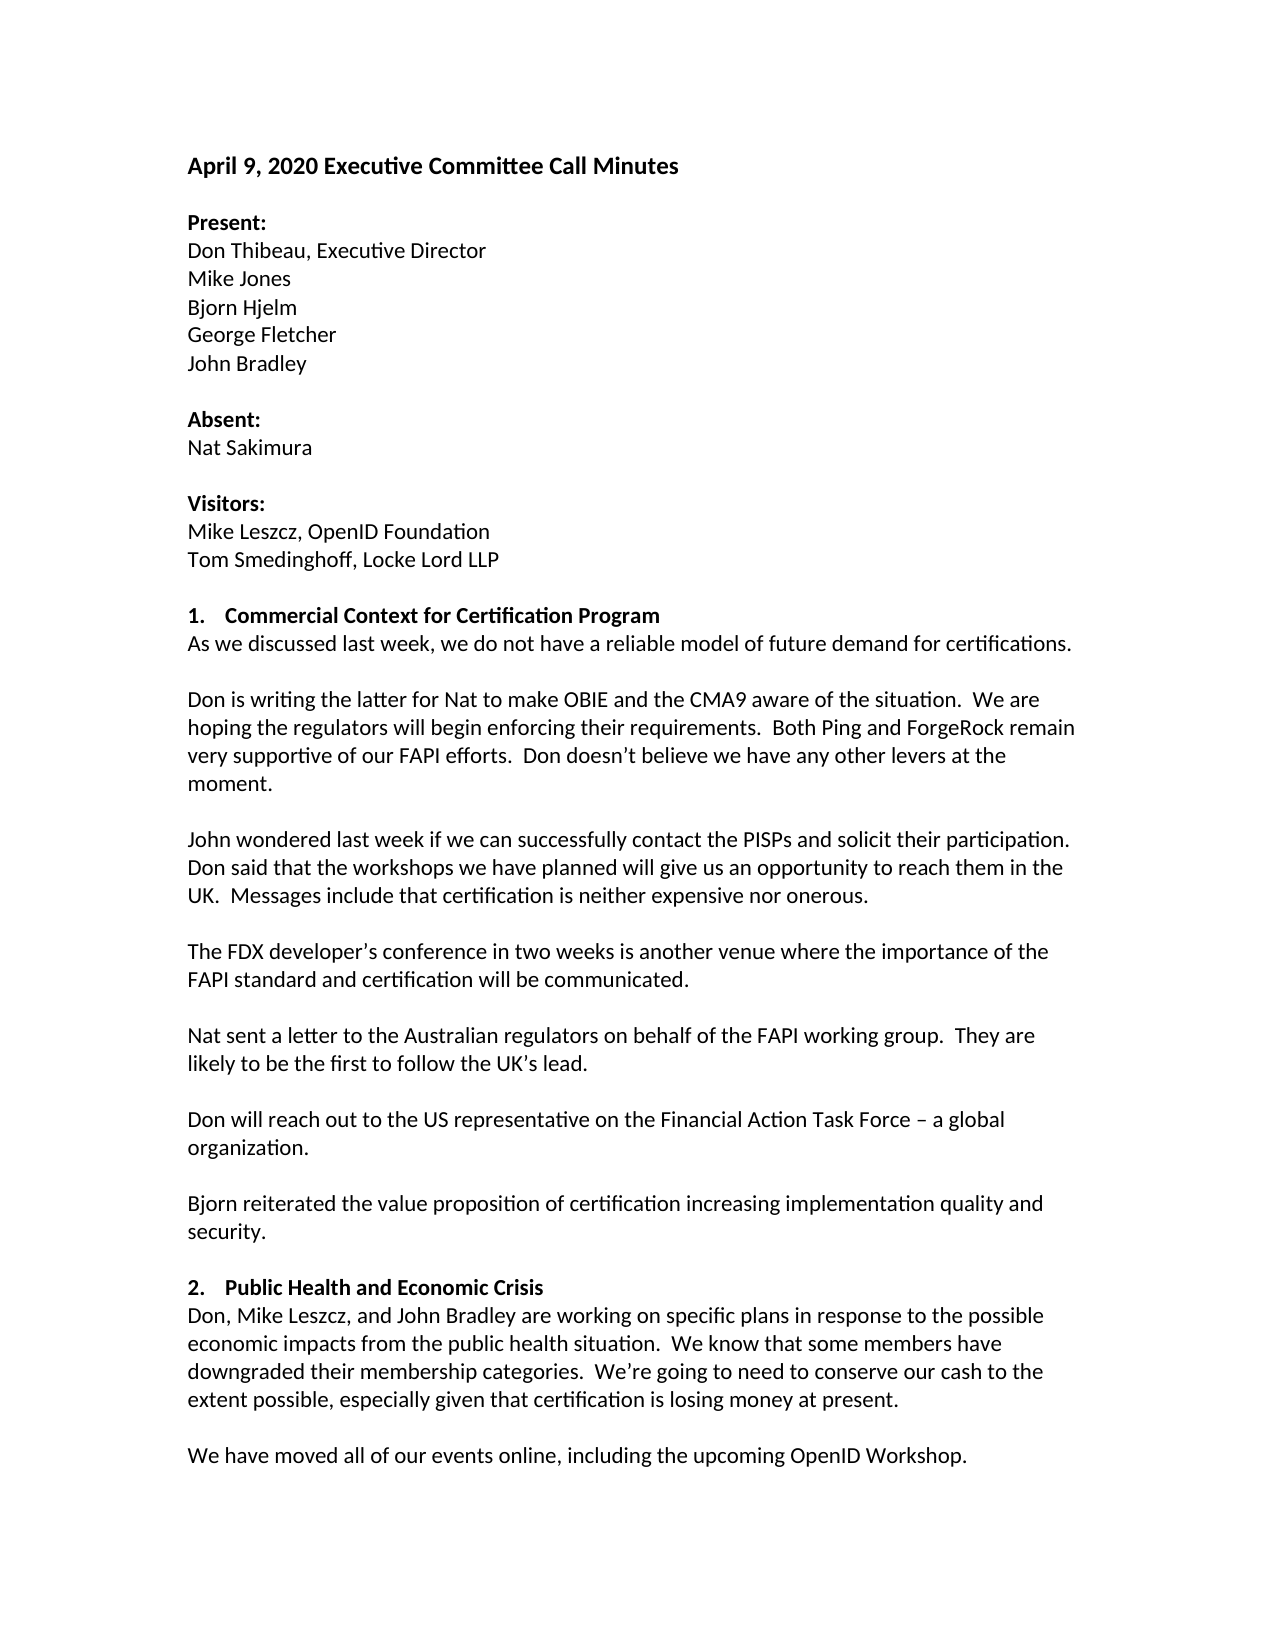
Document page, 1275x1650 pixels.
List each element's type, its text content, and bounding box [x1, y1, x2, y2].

text Bjorn Hjelm [187, 293, 1087, 321]
text Don, Mike Leszcz, and John Bradley are working on specific plans in response to the possible economic impacts from the public health situation. We know that some members have downgraded their membership categories. We’re going to need to conserve our cash to the extent possible, especially given that certification is losing money at present. [187, 1301, 1087, 1413]
text The FDX developer’s conference in two weeks is another venue where the importance of the FAPI standard and certification will be communicated. [187, 937, 1087, 993]
text Don will reach out to the US representative on the Financial Action Task Force – a global organization. [187, 1105, 1087, 1161]
text Mike Jones [187, 264, 1087, 293]
list Commercial Context for Certification Program [187, 601, 1087, 629]
text Bjorn reiterated the value proposition of certification increasing implementation quality and security. [187, 1189, 1087, 1245]
text April 9, 2020 Executive Committee Call Minutes [187, 150, 1087, 181]
text As we discussed last week, we do not have a reliable model of future demand for certifications. [187, 629, 1087, 657]
text We have moved all of our events online, including the upcoming OpenID Workshop. [187, 1441, 1087, 1469]
text Nat Sakimura [187, 433, 1087, 461]
text Present: [187, 208, 1087, 237]
text Visitors: [187, 489, 1087, 517]
list Public Health and Economic Crisis [187, 1273, 1087, 1301]
text George Fletcher [187, 321, 1087, 349]
text Tom Smedinghoff, Locke Lord LLP [187, 545, 1087, 573]
text John wondered last week if we can successfully contact the PISPs and solicit their participation. Don said that the workshops we have planned will give us an opportunity to reach them in the UK. Messages include that certification is neither expensive nor onerous. [187, 825, 1087, 909]
text Don is writing the latter for Nat to make OBIE and the CMA9 aware of the situation. We are hoping the regulators will begin enforcing their requirements. Both Ping and ForgeRock remain very supportive of our FAPI efforts. Don doesn’t believe we have any other levers at the moment. [187, 685, 1087, 797]
text Mike Leszcz, OpenID Foundation [187, 517, 1087, 545]
text Don Thibeau, Executive Director [187, 237, 1087, 264]
text Nat sent a letter to the Australian regulators on behalf of the FAPI working group. They are likely to be the first to follow the UK’s lead. [187, 1021, 1087, 1077]
text John Bradley [187, 349, 1087, 377]
text Absent: [187, 405, 1087, 433]
